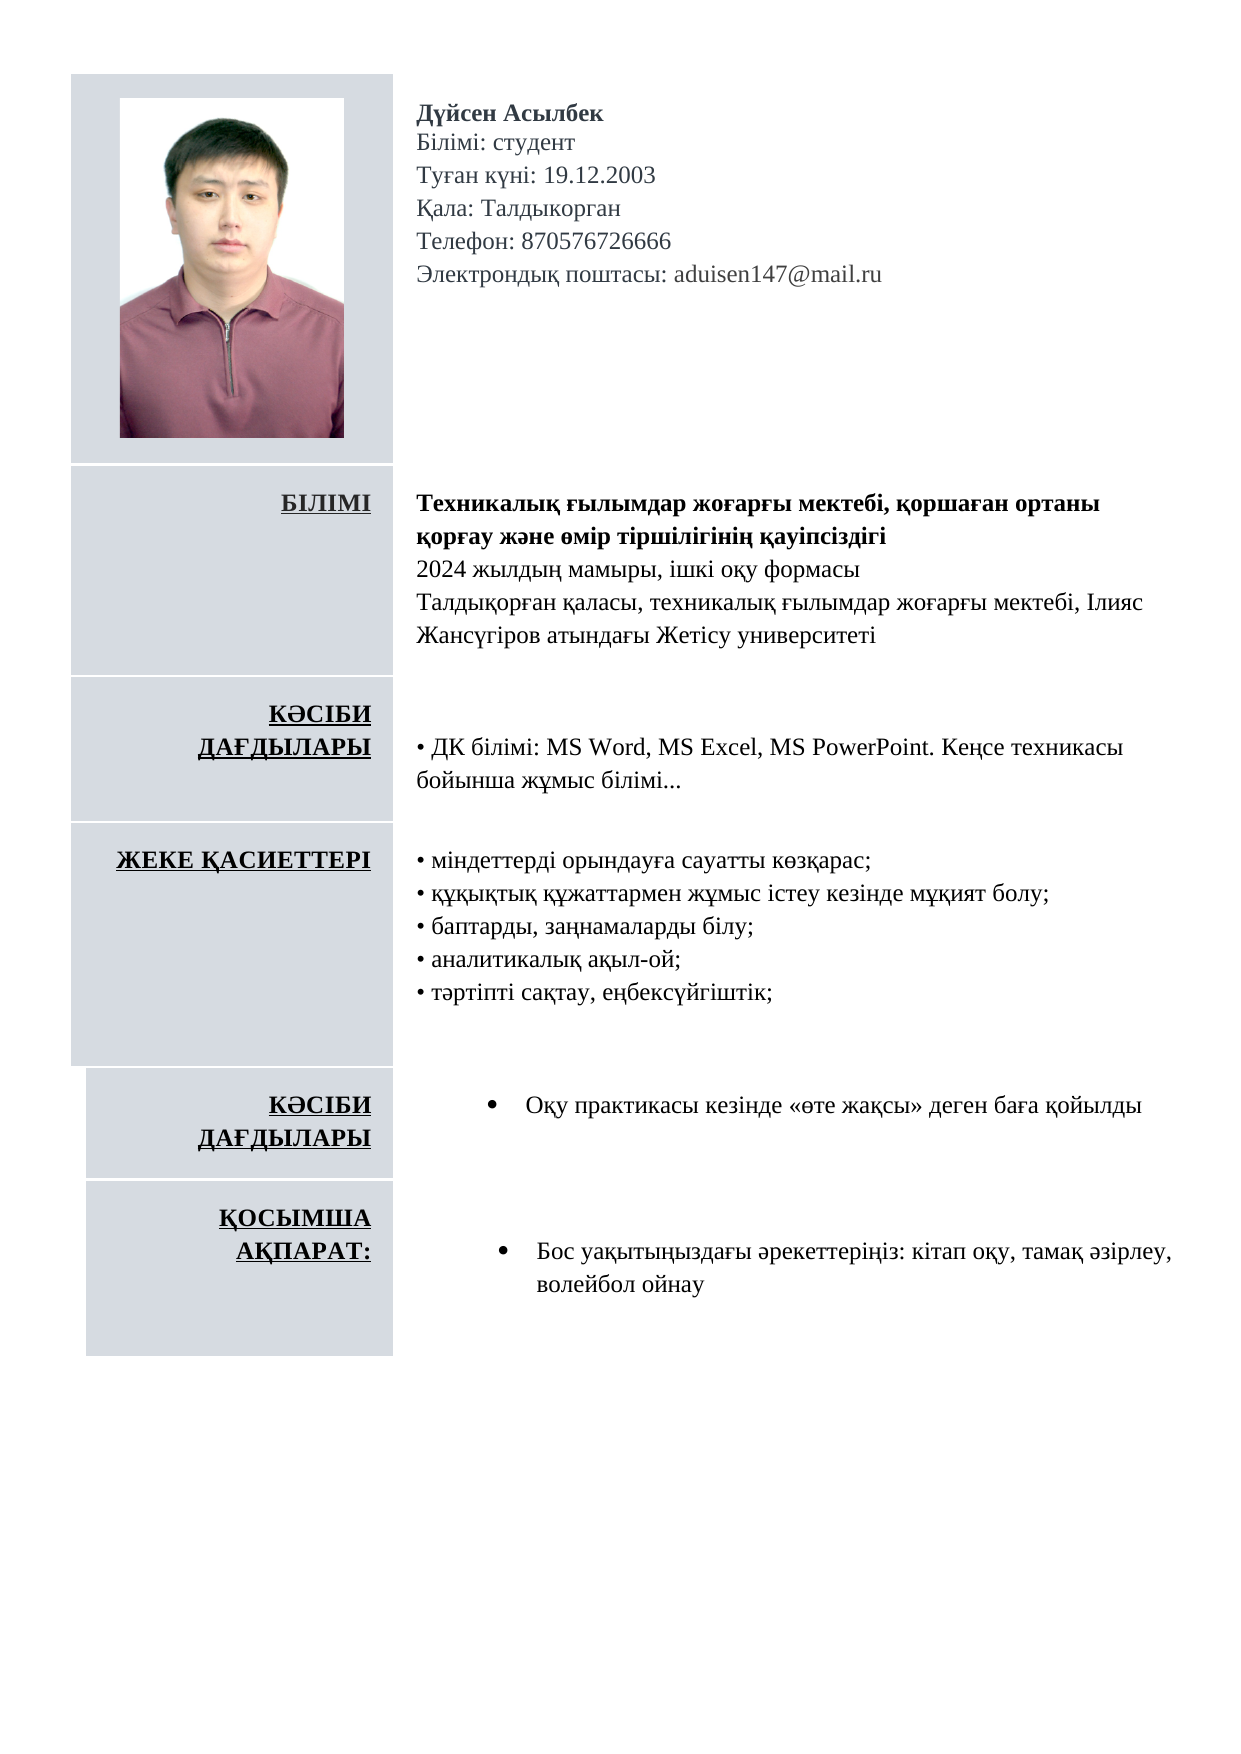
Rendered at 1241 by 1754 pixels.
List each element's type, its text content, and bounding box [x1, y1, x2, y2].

table_cell БІЛІМІ [71, 466, 393, 675]
table_cell КӘСІБИ ДАҒДЫЛАРЫ [71, 677, 393, 821]
picture [119, 98, 344, 438]
table_cell ҚОСЫМША АҚПАРАТ: [86, 1181, 393, 1356]
table_cell Оқу практикасы кезінде «өте жақсы» деген баға қойылды [395, 1068, 1194, 1178]
table_cell ЖЕКЕ ҚАСИЕТТЕРІ [71, 823, 393, 1066]
table_cell • міндеттерді орындауға сауатты көзқарас; • құқықтық құжаттармен жұмыс істеу кезінде мұқият болу; • баптарды, заңнамаларды білу; • аналитикалық ақыл-ой; • тәртіпті сақтау, еңбексүйгіштік; [395, 823, 1194, 1066]
table_cell Бос уақытыңыздағы әрекеттеріңіз: кітап оқу, тамақ әзірлеу, волейбол ойнау [395, 1181, 1194, 1356]
table_cell • ДК білімі: MS Word, MS Excel, MS PowerPoint. Кеңсе техникасы бойынша жұмыс білімі... [395, 677, 1194, 821]
table_header Дүйсен Асылбек Білімі: студент Туған күні: 19.12.2003 Қала: Талдыкорган Телефон: 870576726666 Электрондық поштасы: aduisen147@mail.ru [395, 76, 1194, 463]
table_cell КӘСІБИ ДАҒДЫЛАРЫ [86, 1068, 393, 1178]
table_cell Техникалық ғылымдар жоғарғы мектебі, қоршаған ортаны қорғау және өмір тіршілігінің қауіпсіздігі 2024 жылдың мамыры, ішкі оқу формасы Талдықорған қаласы, техникалық ғылымдар жоғарғы мектебі, Ілияс Жансүгіров атындағы Жетісу университеті [395, 466, 1194, 675]
table_header [71, 74, 393, 463]
